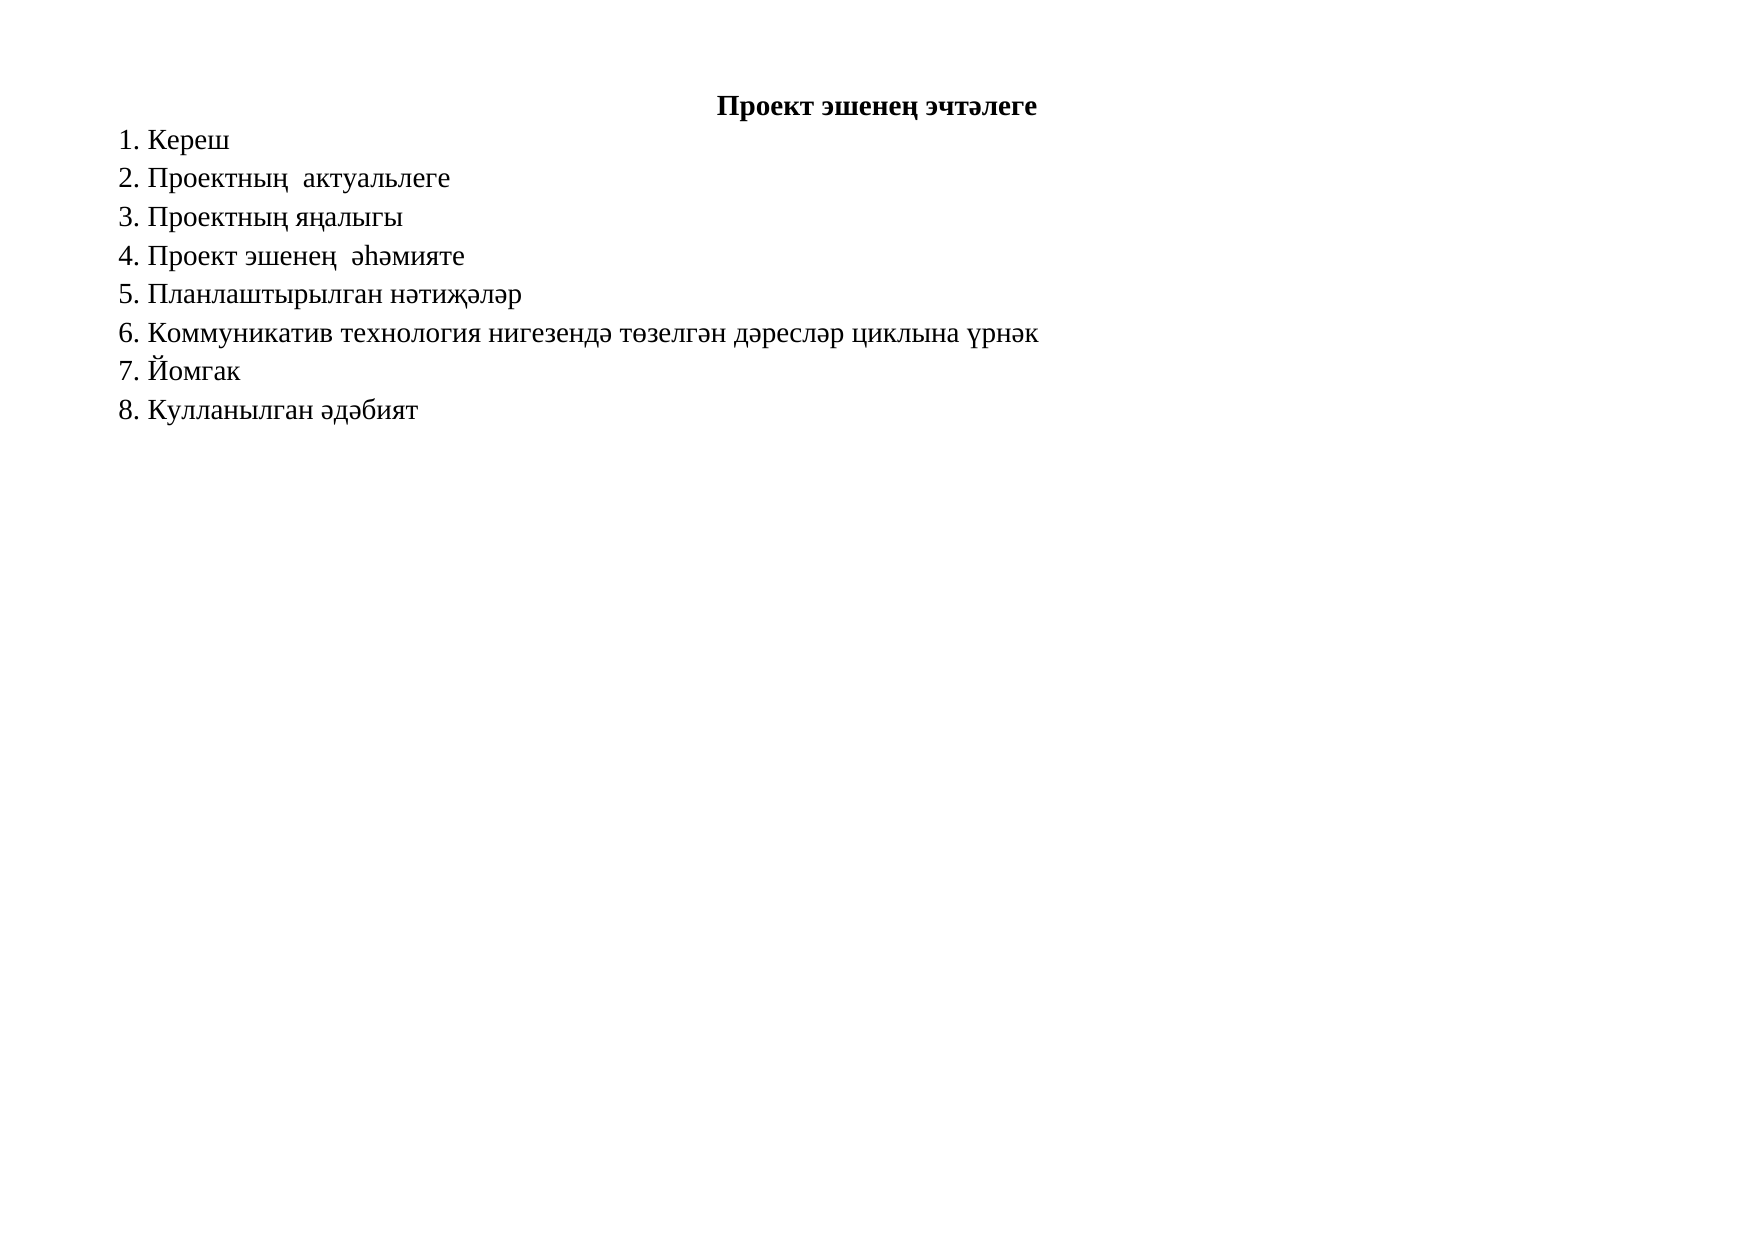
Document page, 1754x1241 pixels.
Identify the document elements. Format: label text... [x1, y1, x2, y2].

text 2. Проектның актуальлеге [118, 161, 1636, 194]
text Проект эшенең эчтәлеге [118, 88, 1636, 122]
text 3. Проектның яңалыгы [118, 199, 1636, 233]
text 6. Коммуникатив технология нигезендә төзелгән дәресләр циклына үрнәк [118, 315, 1636, 348]
text 4. Проект эшенең әһәмияте [118, 238, 1636, 271]
text 1. Кереш [118, 122, 1636, 156]
text 8. Кулланылган әдәбият [118, 392, 1636, 425]
text 5. Планлаштырылган нәтиҗәләр [118, 276, 1636, 310]
text 7. Йомгак [118, 353, 1636, 387]
